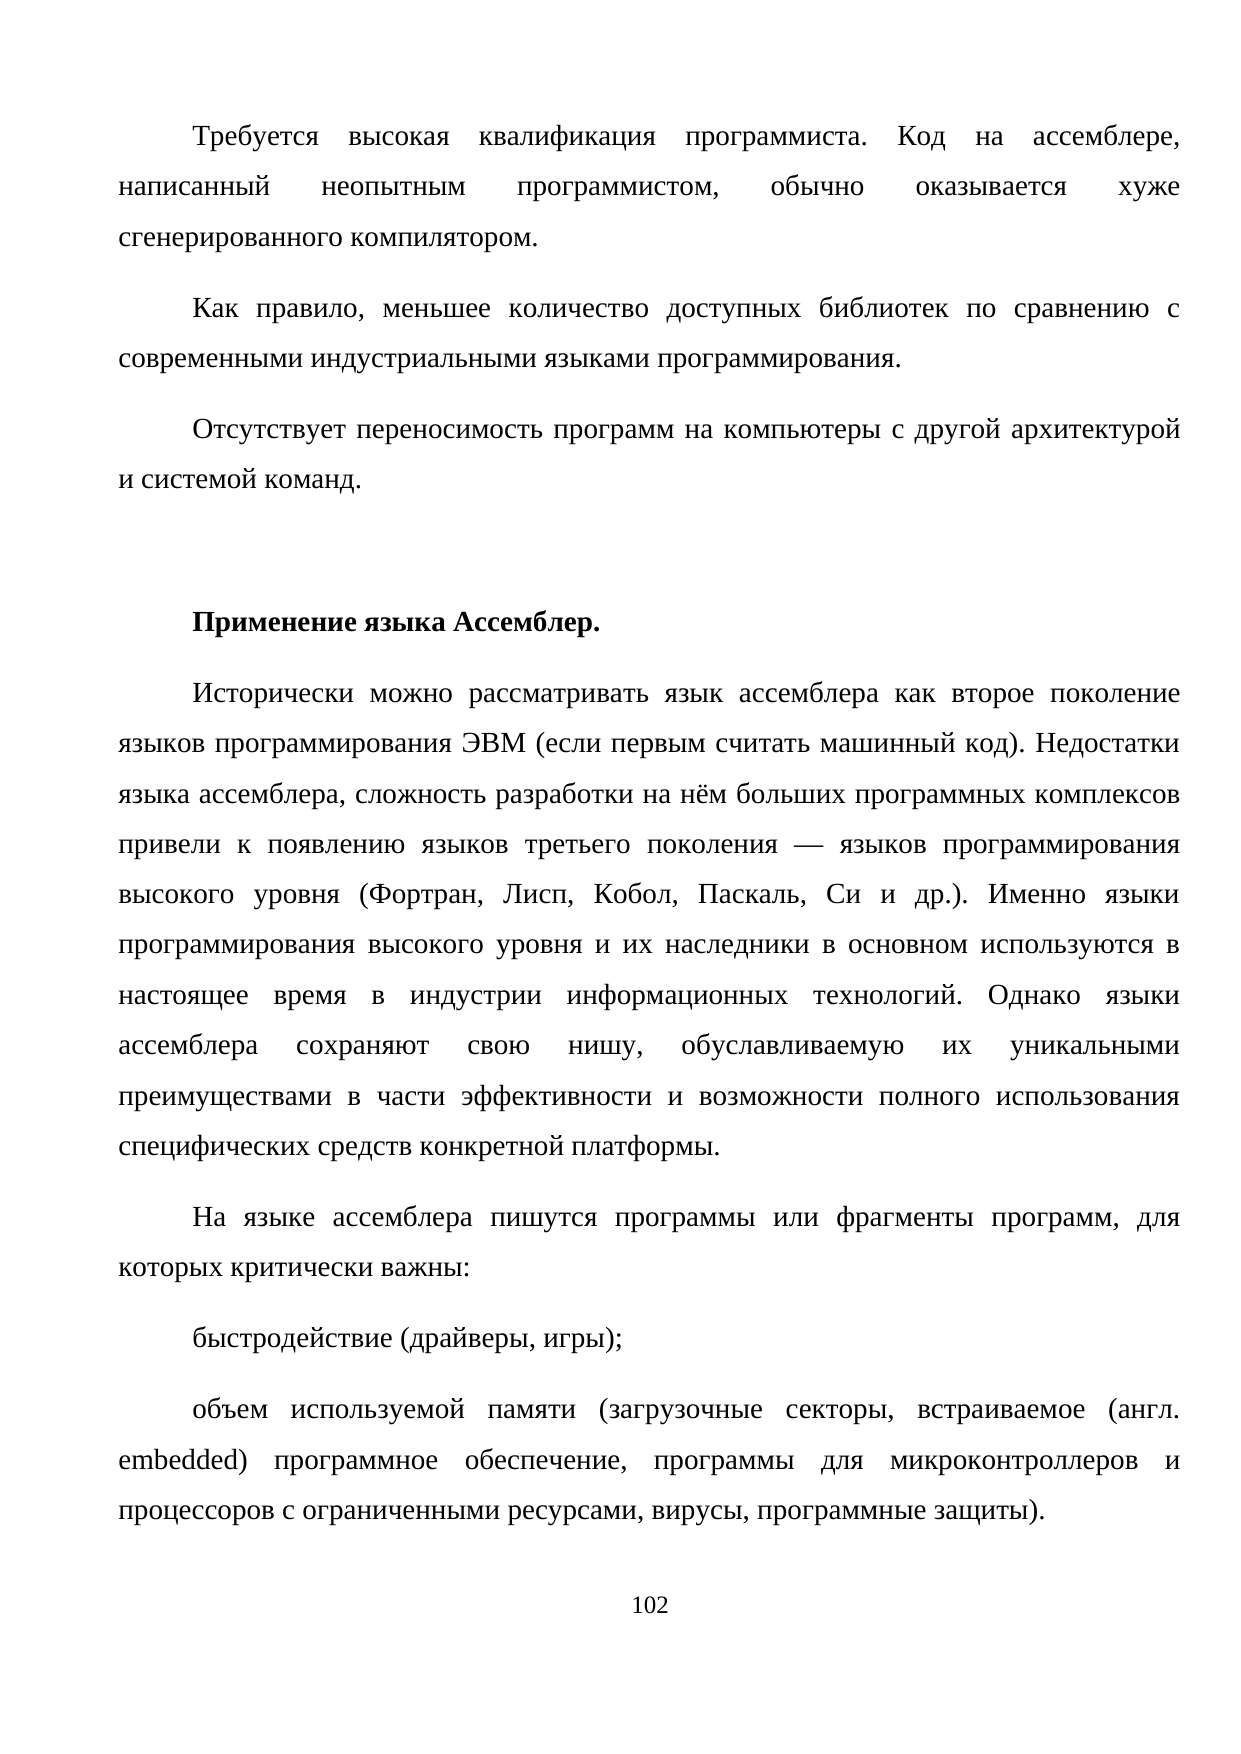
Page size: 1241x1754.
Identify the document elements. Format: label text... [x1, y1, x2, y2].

text Отсутствует переносимость программ на компьютеры с другой архитектурой и системой команд. [118, 411, 1181, 495]
text Требуется высокая квалификация программиста. Код на ассемблере, написанный неопытным программистом, обычно оказывается хуже сгенерированного компилятором. [118, 118, 1181, 252]
text объем используемой памяти (загрузочные секторы, встраиваемое (англ. embedded) программное обеспечение, программы для микроконтроллеров и процессоров с ограниченными ресурсами, вирусы, программные защиты). [118, 1392, 1181, 1526]
text Применение языка Ассемблер. [118, 604, 1181, 637]
text Исторически можно рассматривать язык ассемблера как второе поколение языков программирования ЭВМ (если первым считать машинный код). Недостатки языка ассемблера, сложность разработки на нём больших программных комплексов привели к появлению языков третьего поколения — языков программирования высокого уровня (Фортран, Лисп, Кобол, Паскаль, Си и др.). Именно языки программирования высокого уровня и их наследники в основном используются в настоящее время в индустрии информационных технологий. Однако языки ассемблера сохраняют свою нишу, обуславливаемую их уникальными преимуществами в части эффективности и возможности полного использования специфических средств конкретной платформы. [118, 675, 1181, 1161]
text Как правило, меньшее количество доступных библиотек по сравнению с современными индустриальными языками программирования. [118, 290, 1181, 374]
text быстродействие (драйверы, игры); [118, 1321, 1181, 1354]
text На языке ассемблера пишутся программы или фрагменты программ, для которых критически важны: [118, 1199, 1181, 1283]
